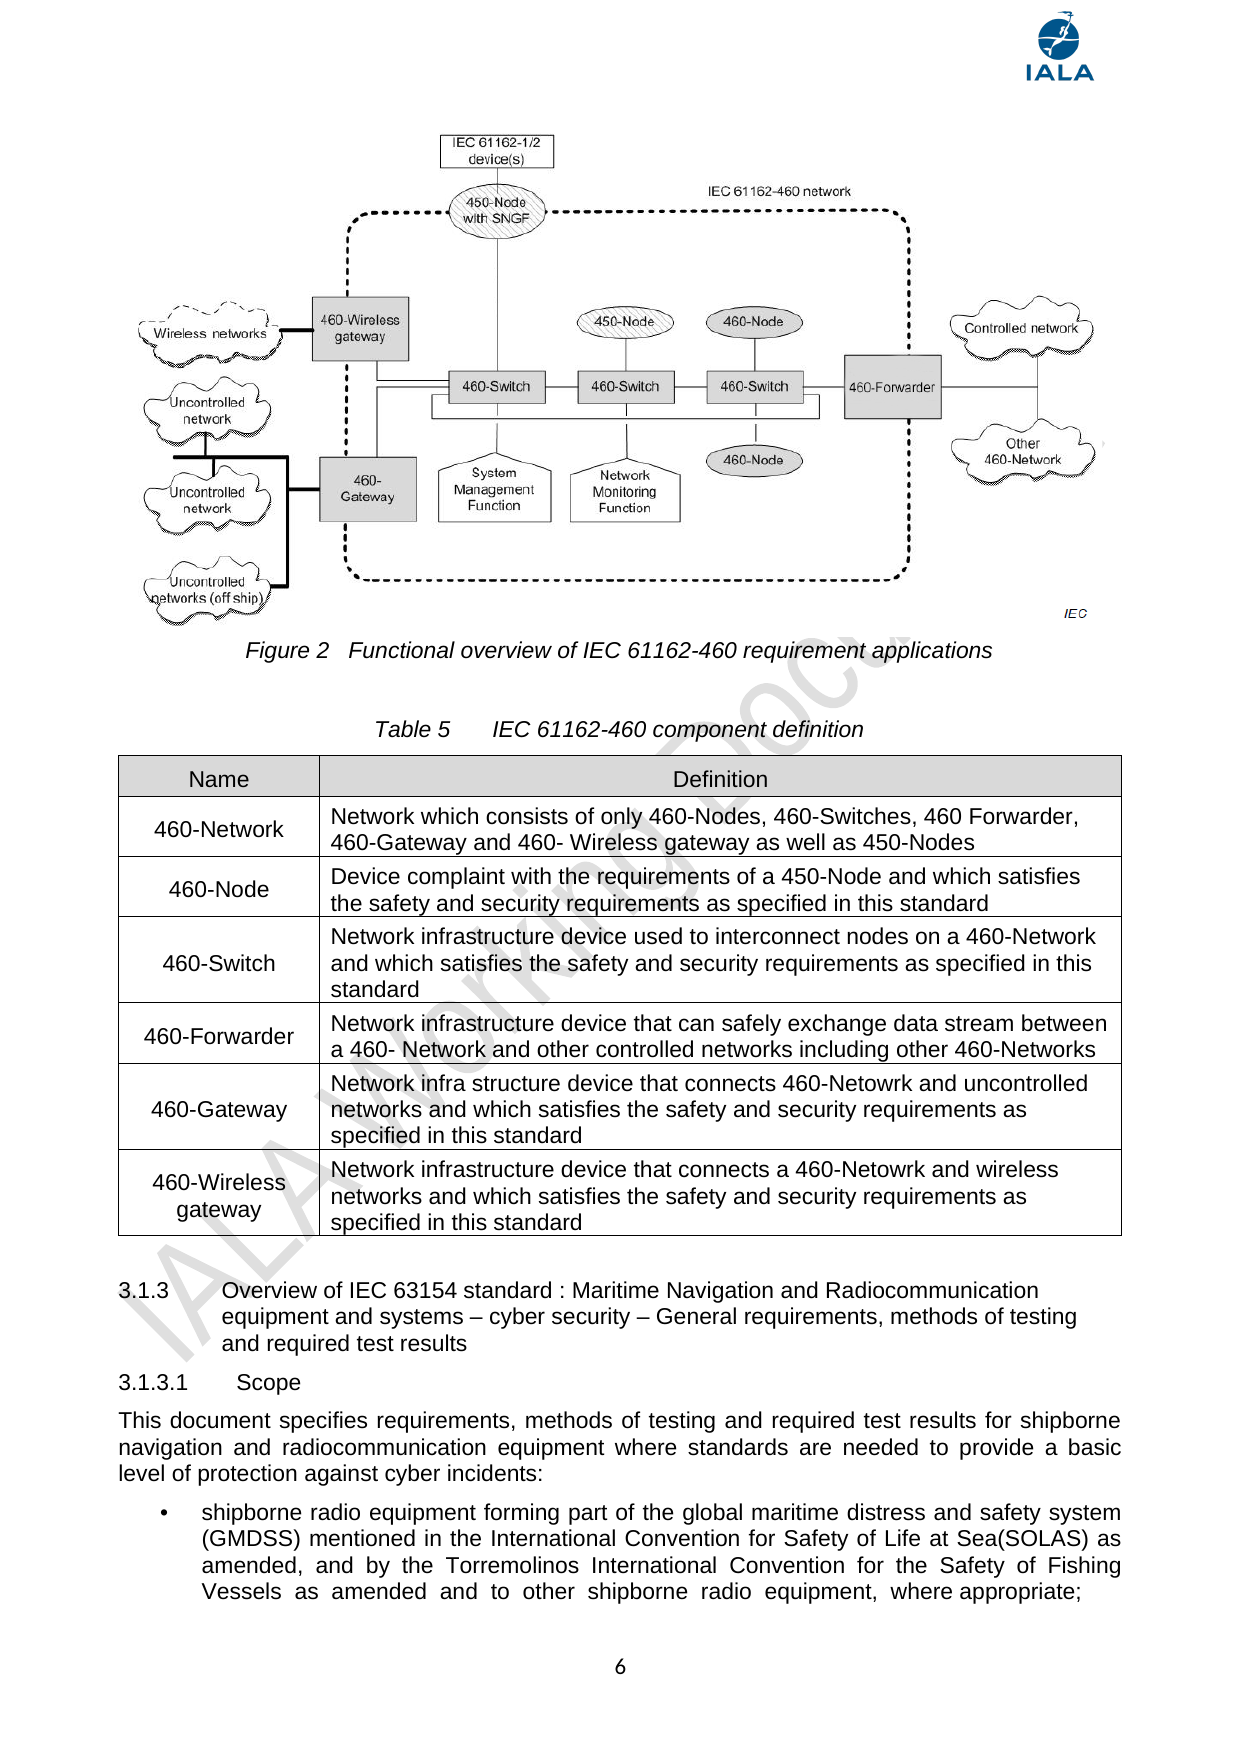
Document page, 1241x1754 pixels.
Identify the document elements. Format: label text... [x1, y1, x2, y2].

list shipborne radio equipment forming part of the global maritime distress and safety system (GMDSS) mentioned in the International Convention for Safety of Life at Sea(SOLAS) as amended, and by the Torremolinos International Convention for the Safety of Fishing Vessels as amended and to other shipborne radio equipment, where appropriate; [160, 1499, 1122, 1604]
picture [137, 118, 1103, 637]
table_header Definition [320, 756, 1121, 796]
text IEC 61162-460 component definition [118, 716, 1122, 743]
table_cell Network infrastructure device that can safely exchange data stream between a 460- Network and other controlled networks including other 460-Networks [320, 1003, 1121, 1062]
table_header Name [119, 756, 319, 796]
table_cell 460-Node [119, 857, 319, 916]
subtitle Overview of IEC 63154 standard : Maritime Navigation and Radiocommunication equipment and systems – cyber security – General requirements, methods of testing and required test results [118, 1277, 1122, 1356]
table_cell 460-Switch [119, 917, 319, 1002]
subtitle Scope [118, 1368, 1122, 1395]
table_cell 460-Gateway [119, 1064, 319, 1149]
table_cell 460-Wireless gateway [119, 1150, 319, 1235]
table_cell Network which consists of only 460-Nodes, 460-Switches, 460 Forwarder, 460-Gateway and 460- Wireless gateway as well as 450-Nodes [320, 797, 1121, 856]
table_cell Network infrastructure device that connects a 460-Netowrk and wireless networks and which satisfies the safety and security requirements as specified in this standard [320, 1150, 1121, 1235]
table_cell Network infrastructure device used to interconnect nodes on a 460-Network and which satisfies the safety and security requirements as specified in this standard [320, 917, 1121, 1002]
table_cell Device complaint with the requirements of a 450-Node and which satisfies the safety and security requirements as specified in this standard [320, 857, 1121, 916]
picture [1011, 3, 1106, 96]
table_cell 460-Forwarder [119, 1003, 319, 1062]
table_cell Network infra structure device that connects 460-Netowrk and uncontrolled networks and which satisfies the safety and security requirements as specified in this standard [320, 1064, 1121, 1149]
text This document specifies requirements, methods of testing and required test results for shipborne navigation and radiocommunication equipment where standards are needed to provide a basic level of protection against cyber incidents: [118, 1407, 1122, 1486]
table_cell 460-Network [119, 797, 319, 856]
